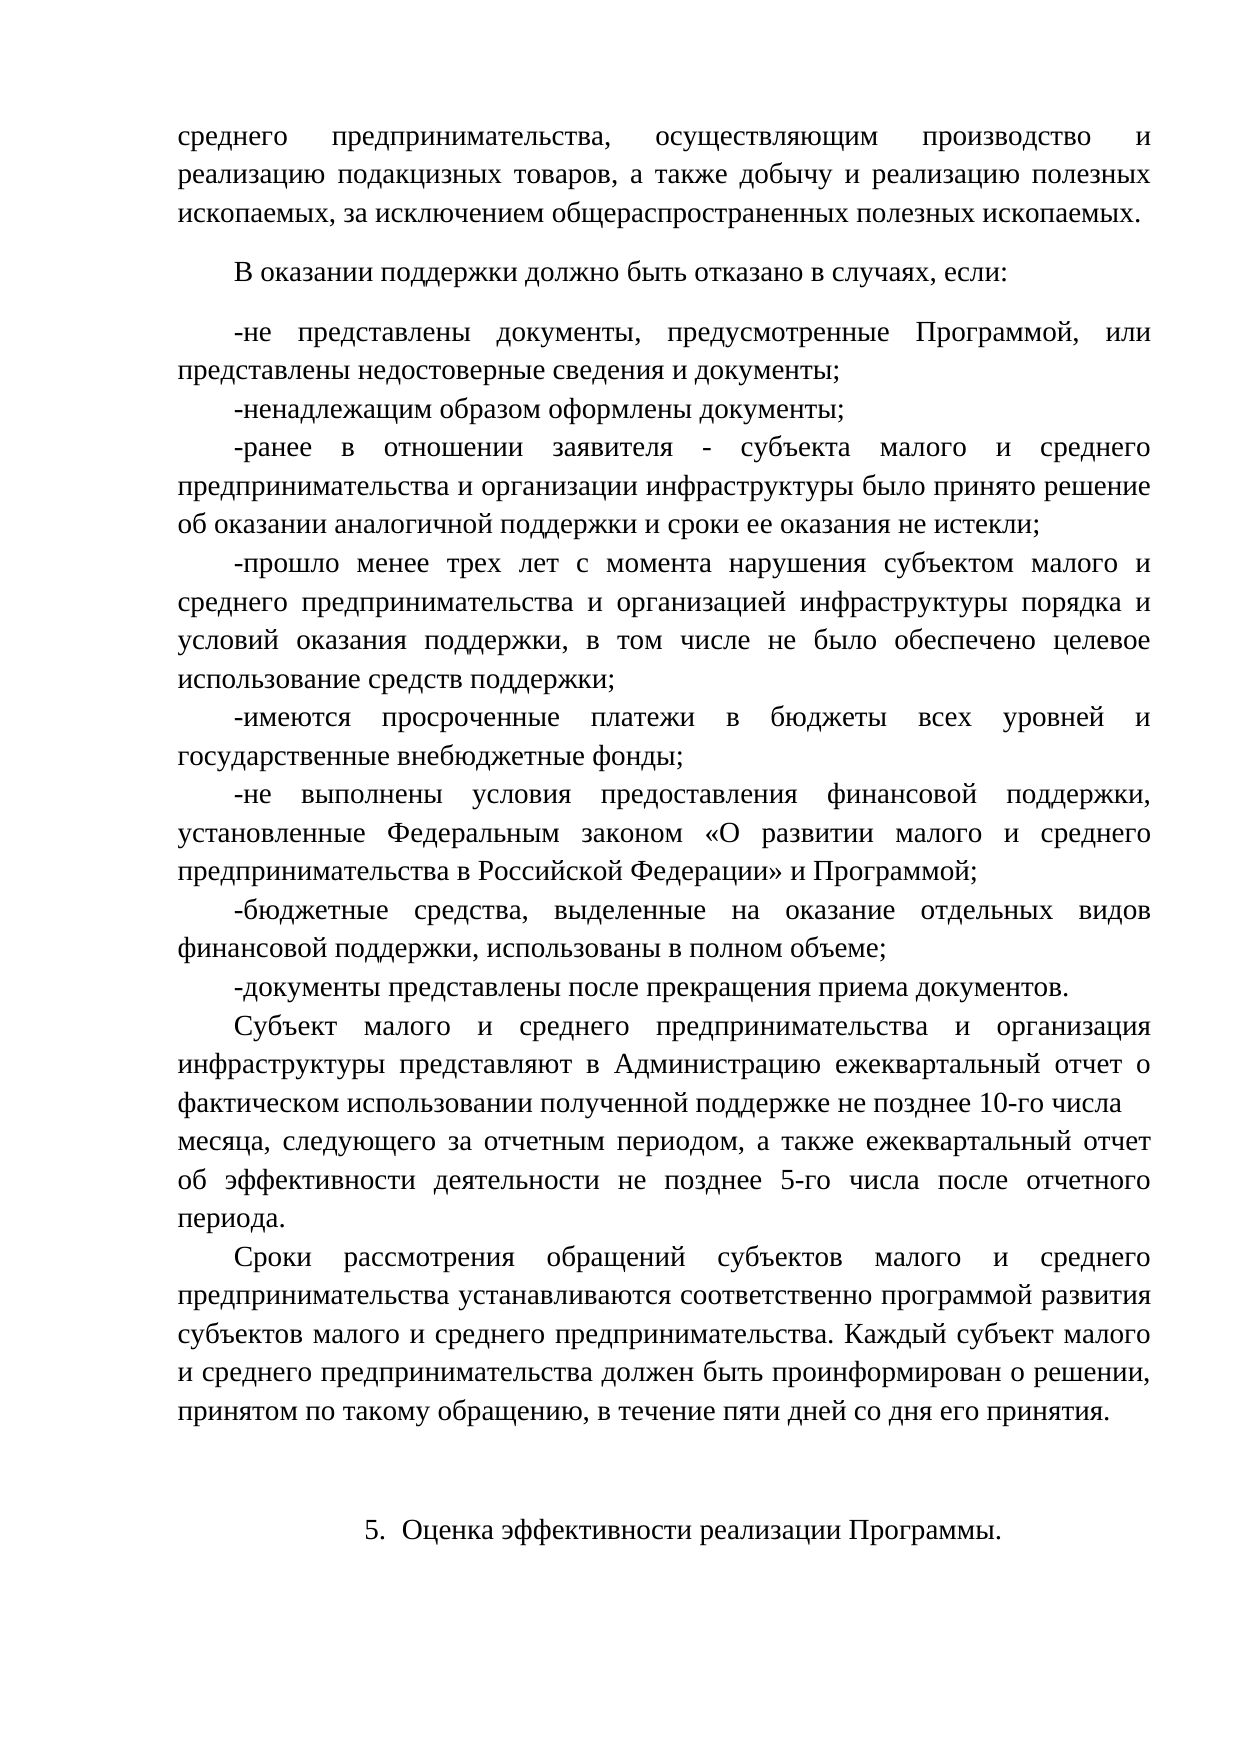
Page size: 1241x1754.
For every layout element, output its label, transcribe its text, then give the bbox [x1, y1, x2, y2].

text Сроки рассмотрения обращений субъектов малого и среднего предпринимательства устанавливаются соответственно программой развития субъектов малого и среднего предпринимательства. Каждый субъект малого и среднего предпринимательства должен быть проинформирован о решении, принятом по такому обращению, в течение пяти дней со дня его принятия. [177, 1239, 1152, 1427]
text -не представлены документы, предусмотренные Программой, или представлены недостоверные сведения и документы; [177, 314, 1152, 386]
text В оказании поддержки должно быть отказано в случаях, если: [177, 254, 1152, 288]
text -ранее в отношении заявителя - субъекта малого и среднего предпринимательства и организации инфраструктуры было принято решение об оказании аналогичной поддержки и сроки ее оказания не истекли; [177, 429, 1152, 540]
text -имеются просроченные платежи в бюджеты всех уровней и государственные внебюджетные фонды; [177, 699, 1152, 771]
text -документы представлены после прекращения приема документов. [177, 969, 1152, 1003]
text -прошло менее трех лет с момента нарушения субъектом малого и среднего предпринимательства и организацией инфраструктуры порядка и условий оказания поддержки, в том числе не было обеспечено целевое использование средств поддержки; [177, 545, 1152, 694]
text -не выполнены условия предоставления финансовой поддержки, установленные Федеральным законом «О развитии малого и среднего предпринимательства в Российской Федерации» и Программой; [177, 776, 1152, 887]
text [177, 118, 1152, 229]
text месяца, следующего за отчетным периодом, а также ежеквартальный отчет об эффективности деятельности не позднее 5-го числа после отчетного периода. [177, 1123, 1152, 1234]
list Оценка эффективности реализации Программы. [215, 1512, 1152, 1545]
text -ненадлежащим образом оформлены документы; [177, 391, 1152, 424]
text Субъект малого и среднего предпринимательства и организация инфраструктуры представляют в Администрацию ежеквартальный отчет о фактическом использовании полученной поддержке не позднее 10-го числа [177, 1008, 1152, 1118]
text -бюджетные средства, выделенные на оказание отдельных видов финансовой поддержки, использованы в полном объеме; [177, 892, 1152, 964]
